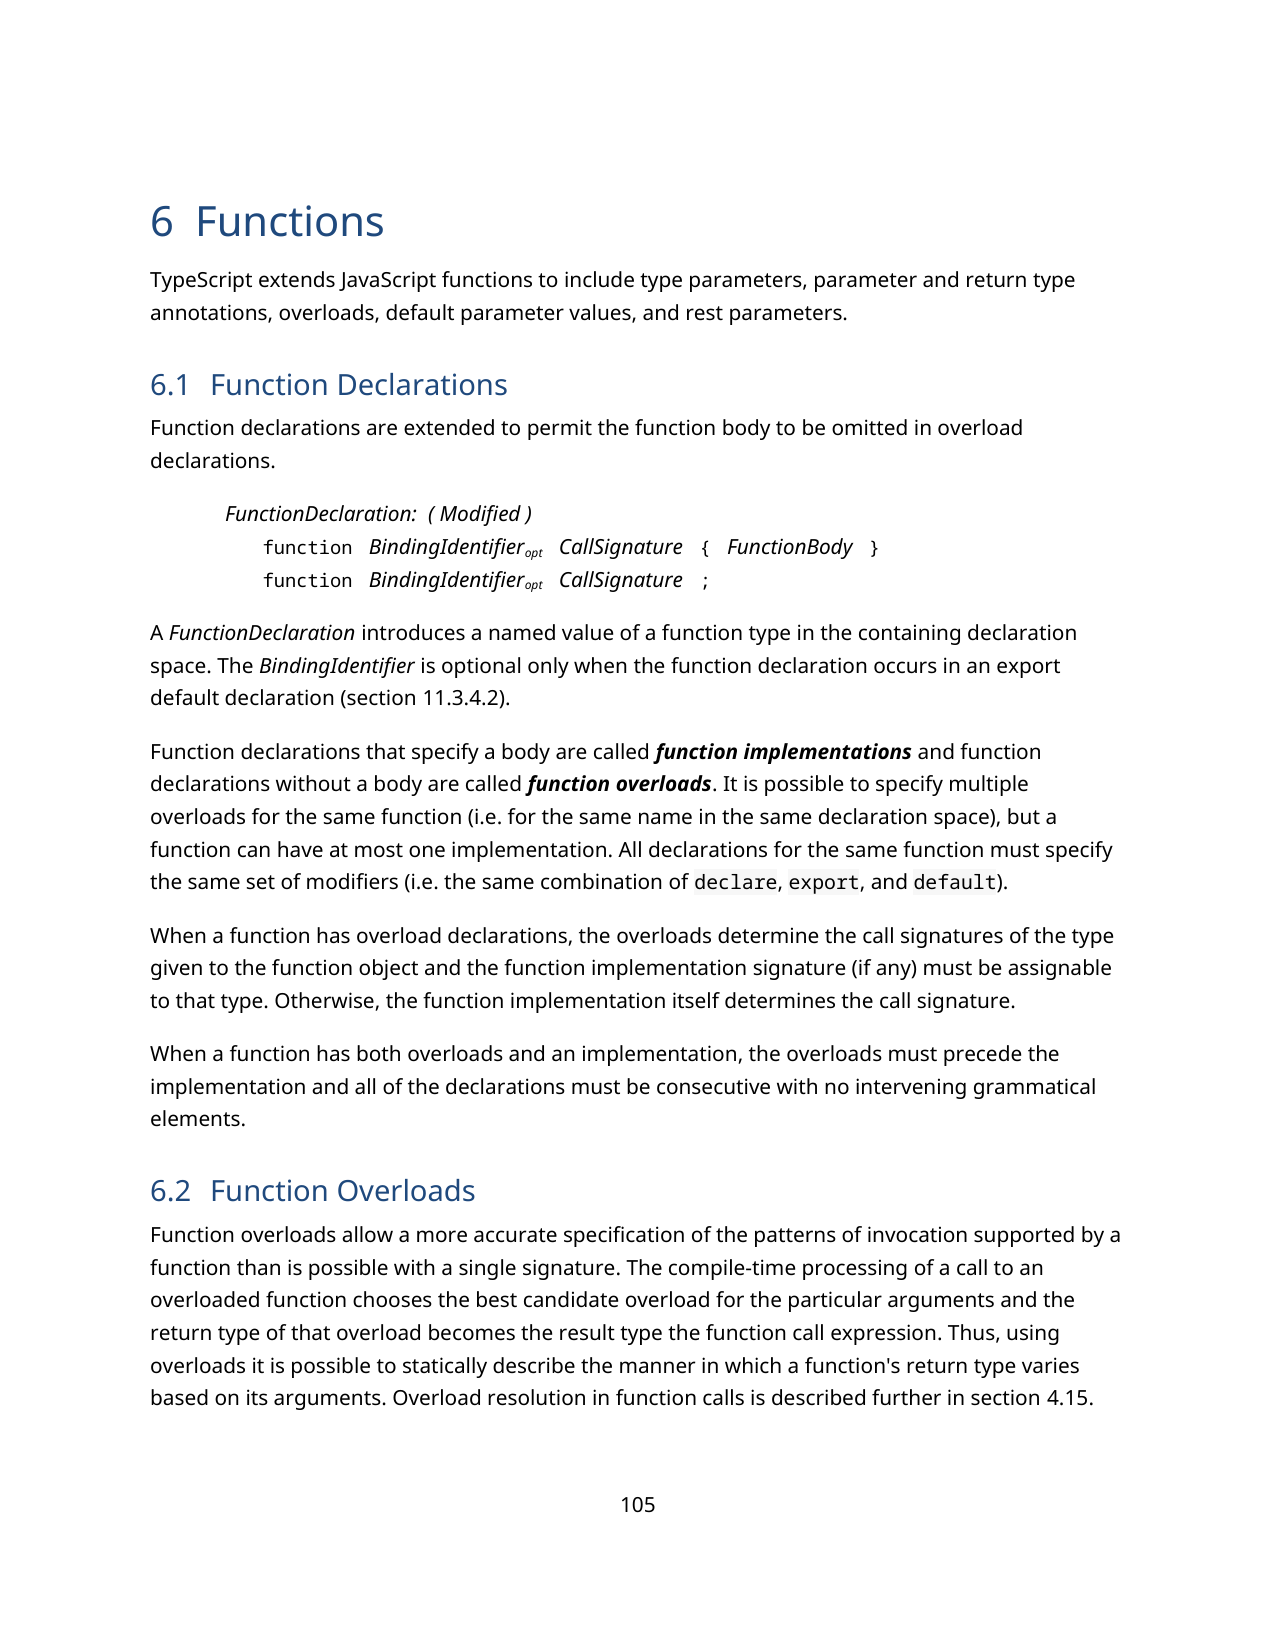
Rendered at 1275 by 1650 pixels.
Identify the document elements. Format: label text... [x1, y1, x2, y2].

subtitle Function Declarations [150, 364, 1125, 403]
subtitle Functions [150, 192, 1125, 248]
text A FunctionDeclaration introduces a named value of a function type in the containing declaration space. The BindingIdentifier is optional only when the function declaration occurs in an export default declaration (section 11.3.4.2). [150, 618, 1125, 712]
text Function declarations that specify a body are called function implementations and function declarations without a body are called function overloads. It is possible to specify multiple overloads for the same function (i.e. for the same name in the same declaration space), but a function can have at most one implementation. All declarations for the same function must specify the same set of modifiers (i.e. the same combination of declare, export, and default). [150, 737, 1125, 896]
text TypeScript extends JavaScript functions to include type parameters, parameter and return type annotations, overloads, default parameter values, and rest parameters. [150, 265, 1125, 326]
text When a function has both overloads and an implementation, the overloads must precede the implementation and all of the declarations must be consecutive with no intervening grammatical elements. [150, 1039, 1125, 1133]
subtitle Function Overloads [150, 1171, 1125, 1210]
text Function declarations are extended to permit the function body to be omitted in overload declarations. [150, 413, 1125, 474]
text FunctionDeclaration: ( Modified ) function BindingIdentifieropt CallSignature { FunctionBody } function BindingIdentifieropt CallSignature ; [225, 499, 1125, 593]
text When a function has overload declarations, the overloads determine the call signatures of the type given to the function object and the function implementation signature (if any) must be assignable to that type. Otherwise, the function implementation itself determines the call signature. [150, 921, 1125, 1014]
text Function overloads allow a more accurate specification of the patterns of invocation supported by a function than is possible with a single signature. The compile-time processing of a call to an overloaded function chooses the best candidate overload for the particular arguments and the return type of that overload becomes the result type the function call expression. Thus, using overloads it is possible to statically describe the manner in which a function's return type varies based on its arguments. Overload resolution in function calls is described further in section 4.15. [150, 1220, 1125, 1412]
